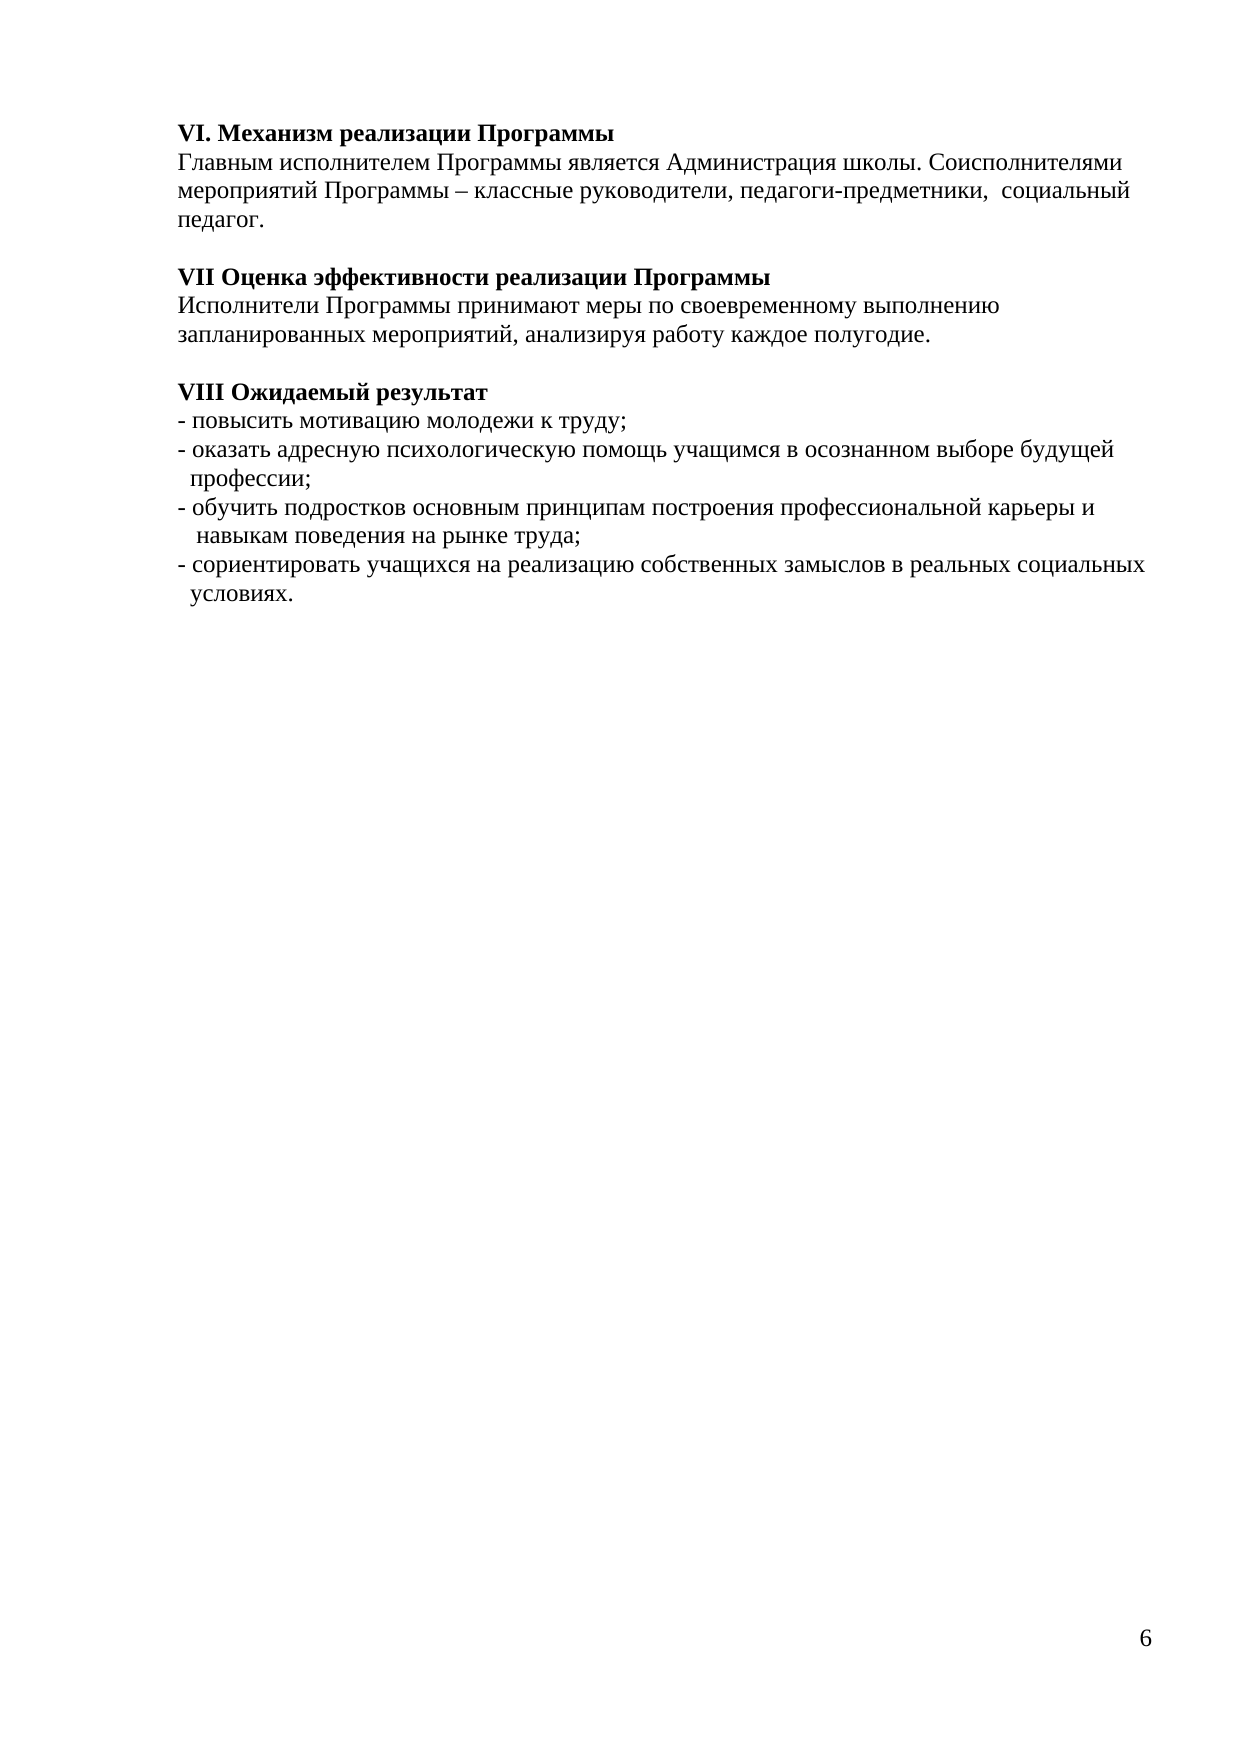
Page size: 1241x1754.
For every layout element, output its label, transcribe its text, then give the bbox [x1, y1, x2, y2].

text VIII Ожидаемый результат [177, 377, 1152, 406]
text профессии; [177, 463, 1152, 492]
text - сориентировать учащихся на реализацию собственных замыслов в реальных социальных [177, 549, 1152, 578]
text - оказать адресную психологическую помощь учащимся в осознанном выборе будущей [177, 434, 1152, 463]
text VI. Механизм реализации Программы [177, 118, 1152, 147]
text Главным исполнителем Программы является Администрация школы. Соисполнителями мероприятий Программы – классные руководители, педагоги-предметники, социальный педагог. [177, 147, 1152, 233]
text - обучить подростков основным принципам построения профессиональной карьеры и [177, 492, 1152, 521]
text Исполнители Программы принимают меры по своевременному выполнению запланированных мероприятий, анализируя работу каждое полугодие. [177, 291, 1152, 348]
text VII Оценка эффективности реализации Программы [177, 262, 1152, 291]
text навыкам поведения на рынке труда; [177, 521, 1152, 549]
text - повысить мотивацию молодежи к труду; [177, 406, 1152, 434]
text условиях. [177, 578, 1152, 607]
